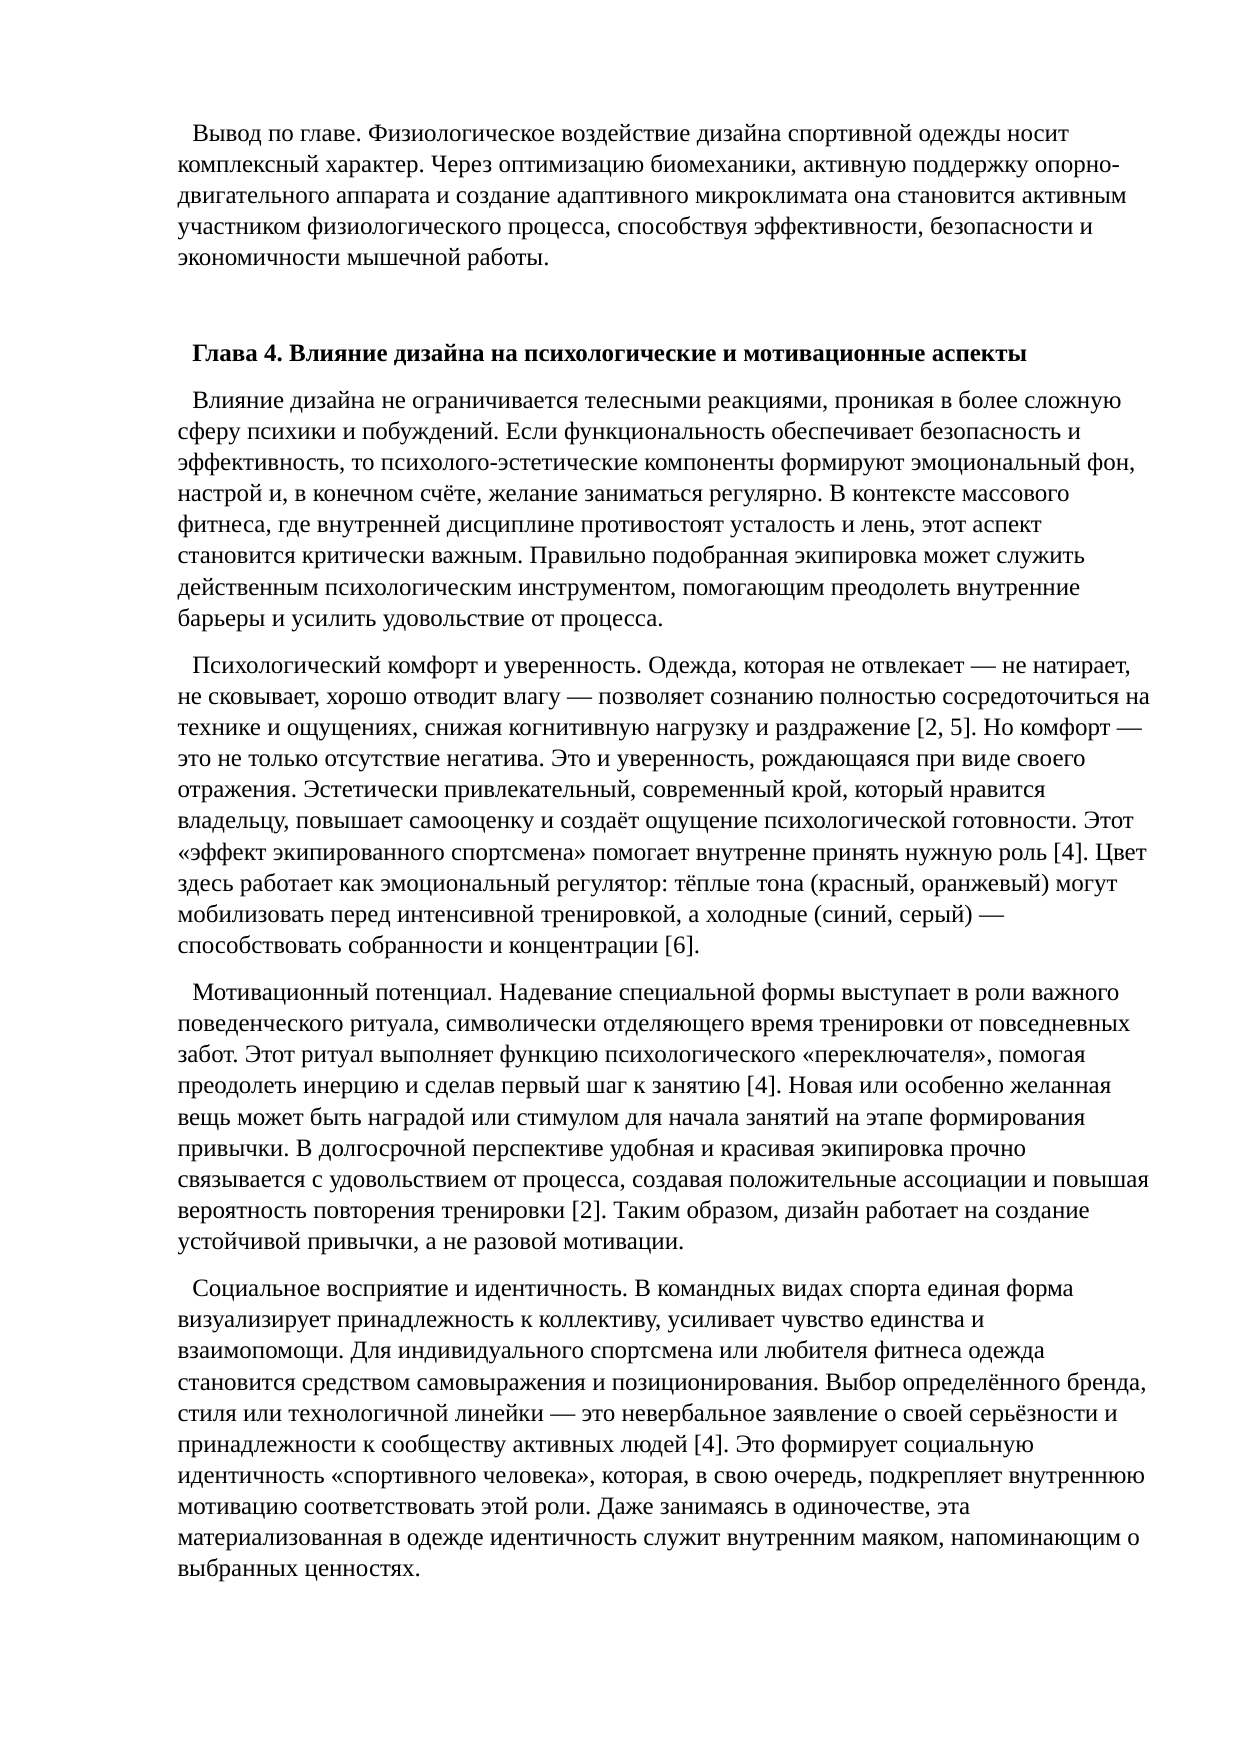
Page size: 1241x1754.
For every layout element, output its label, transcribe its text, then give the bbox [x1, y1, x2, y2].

text Социальное восприятие и идентичность. В командных видах спорта единая форма визуализирует принадлежность к коллективу, усиливает чувство единства и взаимопомощи. Для индивидуального спортсмена или любителя фитнеса одежда становится средством самовыражения и позиционирования. Выбор определённого бренда, стиля или технологичной линейки — это невербальное заявление о своей серьёзности и принадлежности к сообществу активных людей [4]. Это формирует социальную идентичность «спортивного человека», которая, в свою очередь, подкрепляет внутреннюю мотивацию соответствовать этой роли. Даже занимаясь в одиночестве, эта материализованная в одежде идентичность служит внутренним маяком, напоминающим о выбранных ценностях. [177, 1273, 1152, 1582]
text Глава 4. Влияние дизайна на психологические и мотивационные аспекты [177, 338, 1152, 366]
text Влияние дизайна не ограничивается телесными реакциями, проникая в более сложную сферу психики и побуждений. Если функциональность обеспечивает безопасность и эффективность, то психолого-эстетические компоненты формируют эмоциональный фон, настрой и, в конечном счёте, желание заниматься регулярно. В контексте массового фитнеса, где внутренней дисциплине противостоят усталость и лень, этот аспект становится критически важным. Правильно подобранная экипировка может служить действенным психологическим инструментом, помогающим преодолеть внутренние барьеры и усилить удовольствие от процесса. [177, 385, 1152, 631]
text Вывод по главе. Физиологическое воздействие дизайна спортивной одежды носит комплексный характер. Через оптимизацию биомеханики, активную поддержку опорно-двигательного аппарата и создание адаптивного микроклимата она становится активным участником физиологического процесса, способствуя эффективности, безопасности и экономичности мышечной работы. [177, 118, 1152, 271]
text Психологический комфорт и уверенность. Одежда, которая не отвлекает — не натирает, не сковывает, хорошо отводит влагу — позволяет сознанию полностью сосредоточиться на технике и ощущениях, снижая когнитивную нагрузку и раздражение [2, 5]. Но комфорт — это не только отсутствие негатива. Это и уверенность, рождающаяся при виде своего отражения. Эстетически привлекательный, современный крой, который нравится владельцу, повышает самооценку и создаёт ощущение психологической готовности. Этот «эффект экипированного спортсмена» помогает внутренне принять нужную роль [4]. Цвет здесь работает как эмоциональный регулятор: тёплые тона (красный, оранжевый) могут мобилизовать перед интенсивной тренировкой, а холодные (синий, серый) — способствовать собранности и концентрации [6]. [177, 650, 1152, 958]
text Мотивационный потенциал. Надевание специальной формы выступает в роли важного поведенческого ритуала, символически отделяющего время тренировки от повседневных забот. Этот ритуал выполняет функцию психологического «переключателя», помогая преодолеть инерцию и сделав первый шаг к занятию [4]. Новая или особенно желанная вещь может быть наградой или стимулом для начала занятий на этапе формирования привычки. В долгосрочной перспективе удобная и красивая экипировка прочно связывается с удовольствием от процесса, создавая положительные ассоциации и повышая вероятность повторения тренировки [2]. Таким образом, дизайн работает на создание устойчивой привычки, а не разовой мотивации. [177, 977, 1152, 1254]
